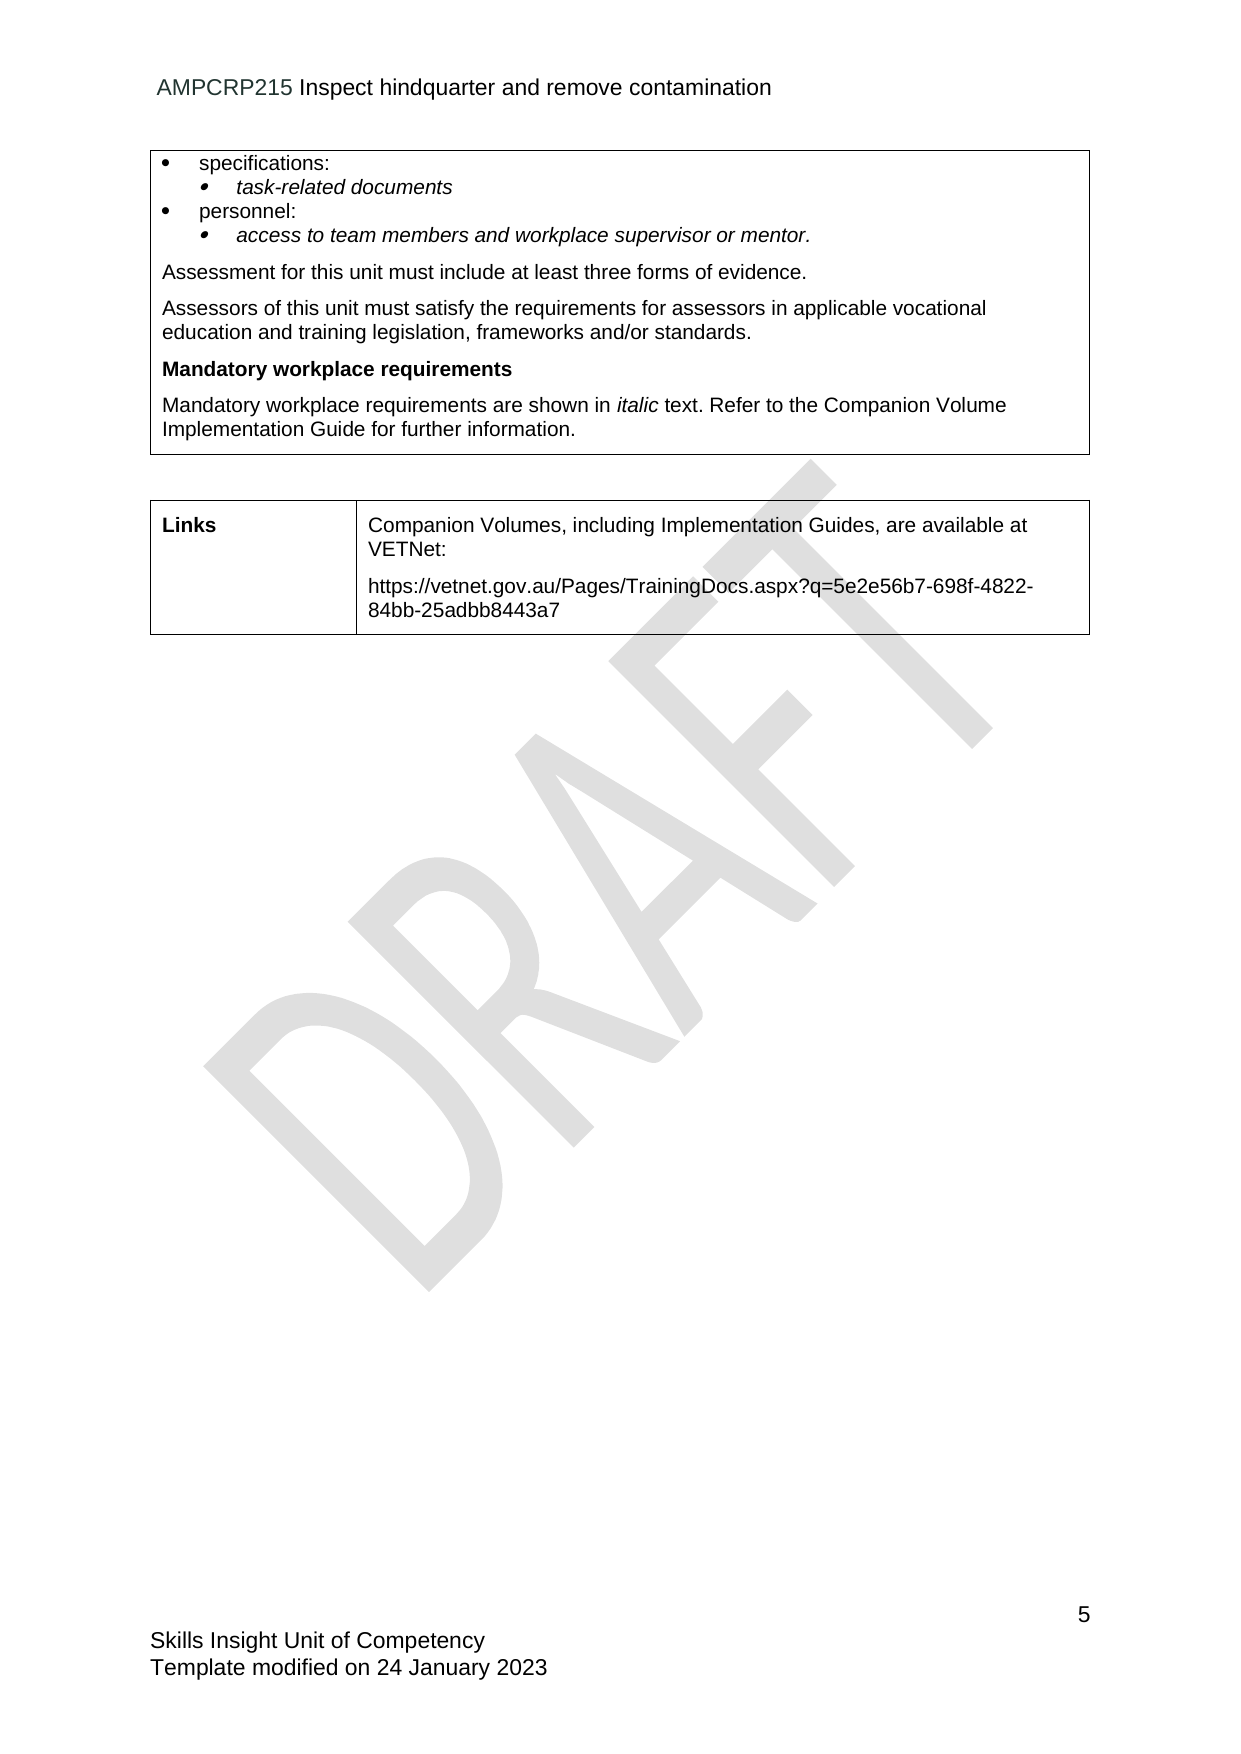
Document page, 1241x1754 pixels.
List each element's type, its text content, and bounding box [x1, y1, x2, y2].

table_header Companion Volumes, including Implementation Guides, are available at VETNet: https://vetnet.gov.au/Pages/TrainingDocs.aspx?q=5e2e56b7-698f-4822-84bb-25adbb8443a7 [357, 501, 1089, 634]
table_header Links [151, 501, 356, 634]
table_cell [151, 151, 1089, 453]
